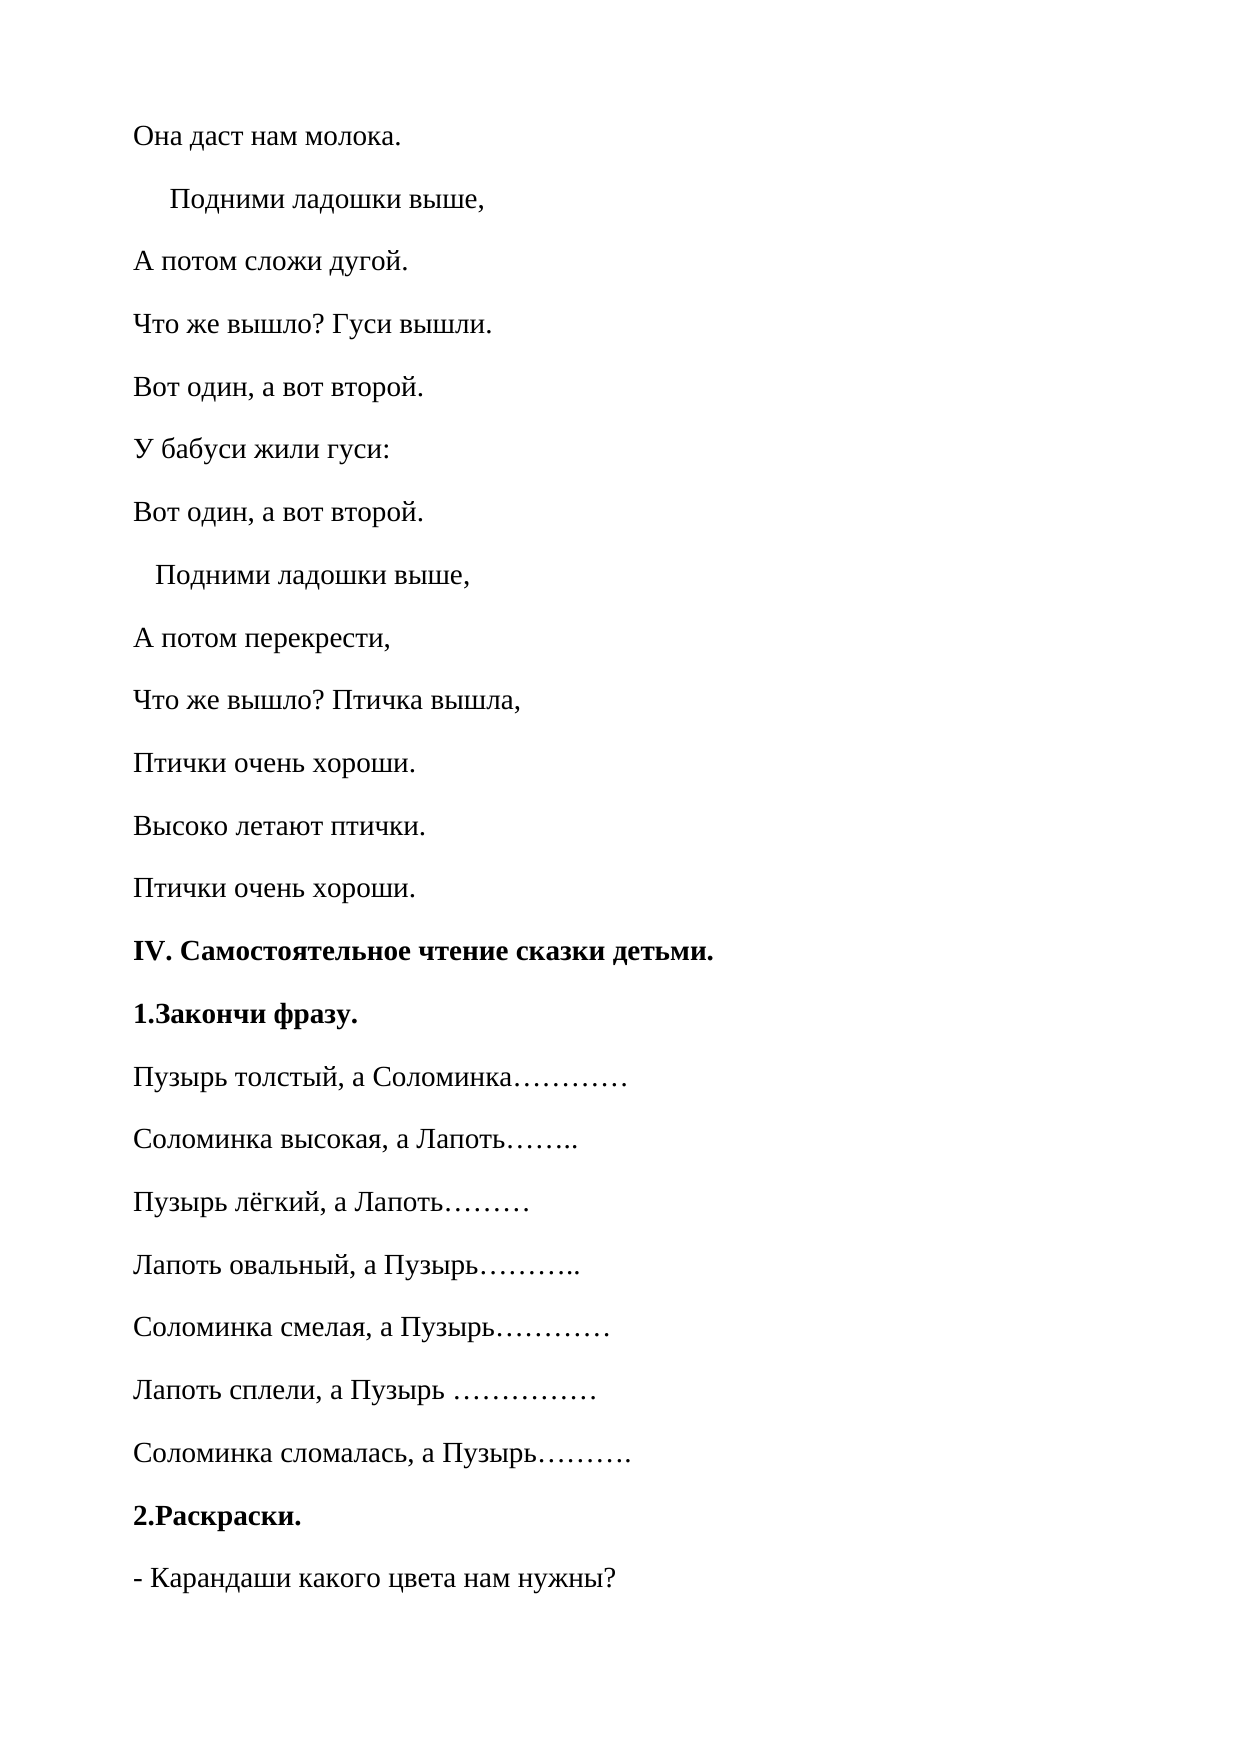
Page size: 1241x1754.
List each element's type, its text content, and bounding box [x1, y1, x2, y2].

text Птички очень хороши. [133, 745, 1107, 779]
text Соломинка высокая, а Лапоть…….. [133, 1121, 1107, 1155]
text Подними ладошки выше, [133, 181, 1107, 214]
text Что же вышло? Гуси вышли. [133, 306, 1107, 340]
text - Карандаши какого цвета нам нужны? [133, 1560, 1107, 1594]
text А потом перекрести, [133, 620, 1107, 653]
text Она даст нам молока. [133, 118, 1107, 152]
text Вот один, а вот второй. [133, 494, 1107, 528]
text Лапоть сплели, а Пузырь …………… [133, 1372, 1107, 1406]
text Лапоть овальный, а Пузырь……….. [133, 1247, 1107, 1280]
text Пузырь лёгкий, а Лапоть……… [133, 1184, 1107, 1218]
text У бабуси жили гуси: [133, 432, 1107, 465]
text 1.Закончи фразу. [133, 996, 1107, 1029]
text Соломинка сломалась, а Пузырь………. [133, 1435, 1107, 1468]
text 2.Раскраски. [133, 1498, 1107, 1531]
text Высоко летают птички. [133, 808, 1107, 841]
text А потом сложи дугой. [133, 243, 1107, 277]
text Пузырь толстый, а Соломинка………… [133, 1059, 1107, 1092]
text IV. Самостоятельное чтение сказки детьми. [133, 933, 1107, 967]
text Подними ладошки выше, [133, 557, 1107, 591]
text Соломинка смелая, а Пузырь………… [133, 1309, 1107, 1343]
text Вот один, а вот второй. [133, 369, 1107, 402]
text Что же вышло? Птичка вышла, [133, 682, 1107, 716]
text Птички очень хороши. [133, 871, 1107, 904]
